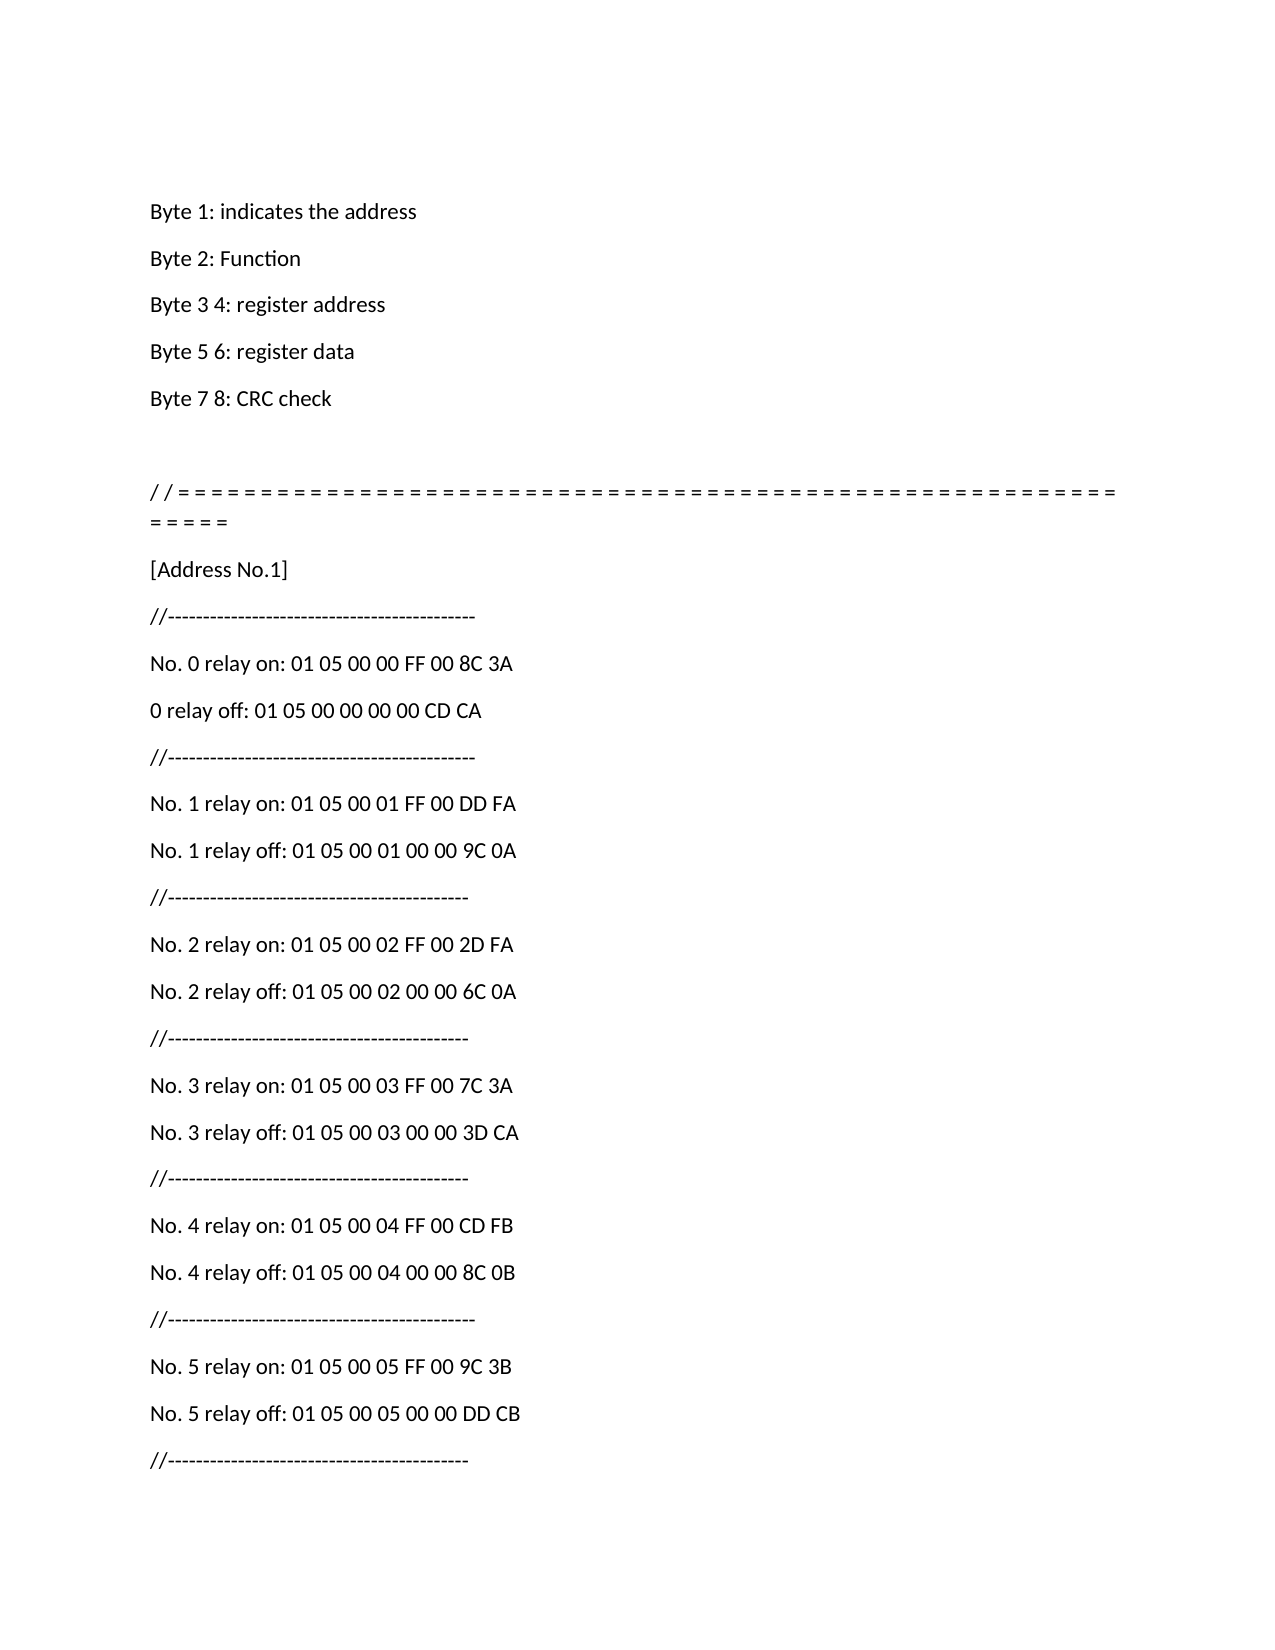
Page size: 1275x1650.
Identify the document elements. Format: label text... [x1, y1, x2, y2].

text Byte 3 4: register address [150, 291, 1125, 319]
text //------------------------------------------- [150, 883, 1125, 911]
text No. 1 relay on: 01 05 00 01 FF 00 DD FA [150, 789, 1125, 818]
text //------------------------------------------- [150, 1024, 1125, 1052]
text / / = = = = = = = = = = = = = = = = = = = = = = = = = = = = = = = = = = = = = = = = = = = = = = = = = = = = = = = = = = = = = = [150, 478, 1125, 536]
text No. 5 relay off: 01 05 00 05 00 00 DD CB [150, 1399, 1125, 1427]
text Byte 5 6: register data [150, 337, 1125, 366]
text Byte 1: indicates the address [150, 197, 1125, 225]
text No. 4 relay off: 01 05 00 04 00 00 8C 0B [150, 1258, 1125, 1286]
text //-------------------------------------------- [150, 743, 1125, 771]
text //------------------------------------------- [150, 1164, 1125, 1193]
text [Address No.1] [150, 555, 1125, 583]
text Byte 2: Function [150, 244, 1125, 272]
text No. 1 relay off: 01 05 00 01 00 00 9C 0A [150, 836, 1125, 864]
text No. 5 relay on: 01 05 00 05 FF 00 9C 3B [150, 1352, 1125, 1380]
text No. 2 relay off: 01 05 00 02 00 00 6C 0A [150, 977, 1125, 1005]
text No. 4 relay on: 01 05 00 04 FF 00 CD FB [150, 1211, 1125, 1239]
text No. 3 relay on: 01 05 00 03 FF 00 7C 3A [150, 1071, 1125, 1099]
text 0 relay off: 01 05 00 00 00 00 CD CA [150, 696, 1125, 724]
text No. 2 relay on: 01 05 00 02 FF 00 2D FA [150, 930, 1125, 958]
text //-------------------------------------------- [150, 602, 1125, 630]
text Byte 7 8: CRC check [150, 384, 1125, 412]
text No. 3 relay off: 01 05 00 03 00 00 3D CA [150, 1118, 1125, 1146]
text //-------------------------------------------- [150, 1305, 1125, 1333]
text No. 0 relay on: 01 05 00 00 FF 00 8C 3A [150, 649, 1125, 677]
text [150, 1446, 1125, 1474]
